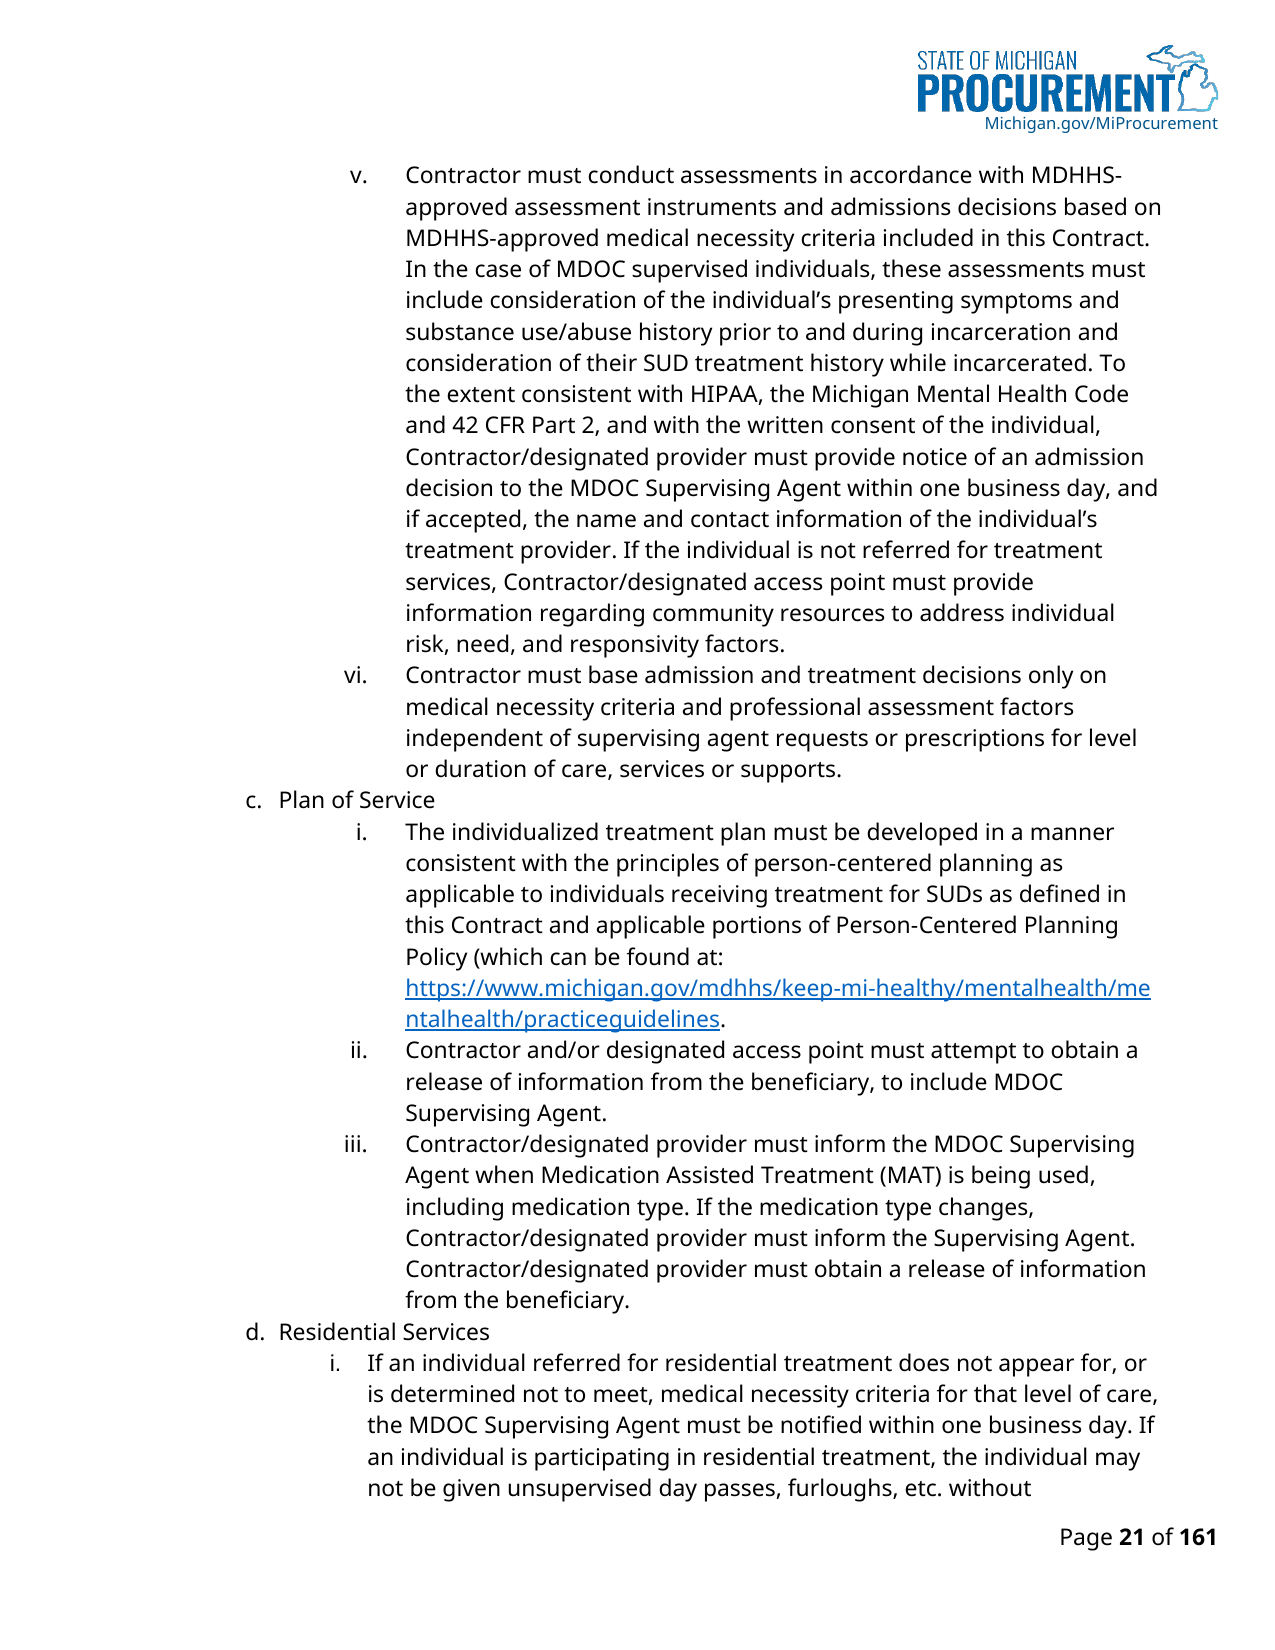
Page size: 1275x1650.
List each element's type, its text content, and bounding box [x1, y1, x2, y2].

list The individualized treatment plan must be developed in a manner consistent with the principles of person-​centered planning as applicable to individuals receiving treatment for SUDs as defined in this Contract and applicable portions of Person-​Centered Planning Policy (which can be found at: https://www.michigan.gov/mdhhs/keep-mi-healthy/mentalhealth/mentalhealth/practiceguidelines. [368, 815, 1164, 1034]
list Plan of Service [245, 784, 1164, 815]
list Residential Services [245, 1315, 1164, 1347]
picture [918, 45, 1219, 112]
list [329, 1347, 1164, 1503]
list Contractor and/or designated access point must attempt to obtain a release of information from the beneficiary, to include MDOC Supervising Agent. [368, 1034, 1164, 1128]
list Contractor must conduct assessments in accordance with MDHHS-​approved assessment instruments and admissions decisions based on MDHHS-​approved medical necessity criteria included in this Contract. In the case of MDOC supervised individuals, these assessments must include consideration of the individual’s presenting symptoms and substance use/abuse history prior to and during incarceration and consideration of their SUD treatment history while incarcerated. To the extent consistent with HIPAA, the Michigan Mental Health Code and 42 CFR Part 2, and with the written consent of the individual, Contractor/designated provider must provide notice of an admission decision to the MDOC Supervising Agent within one business day, and if accepted, the name and contact information of the individual’s treatment provider. If the individual is not referred for treatment services, Contractor/designated access point must provide information regarding community resources to address individual risk, need, and responsivity factors. [368, 159, 1164, 659]
list Contractor/designated provider must inform the MDOC Supervising Agent when Medication Assisted Treatment (MAT) is being used, including medication type. If the medication type changes, Contractor/designated provider must inform the Supervising Agent. Contractor/designated provider must obtain a release of information from the beneficiary. [368, 1128, 1164, 1315]
list Contractor must base admission and treatment decisions only on medical necessity criteria and professional assessment factors independent of supervising agent requests or prescriptions for level or duration of care, services or supports. [368, 659, 1164, 784]
